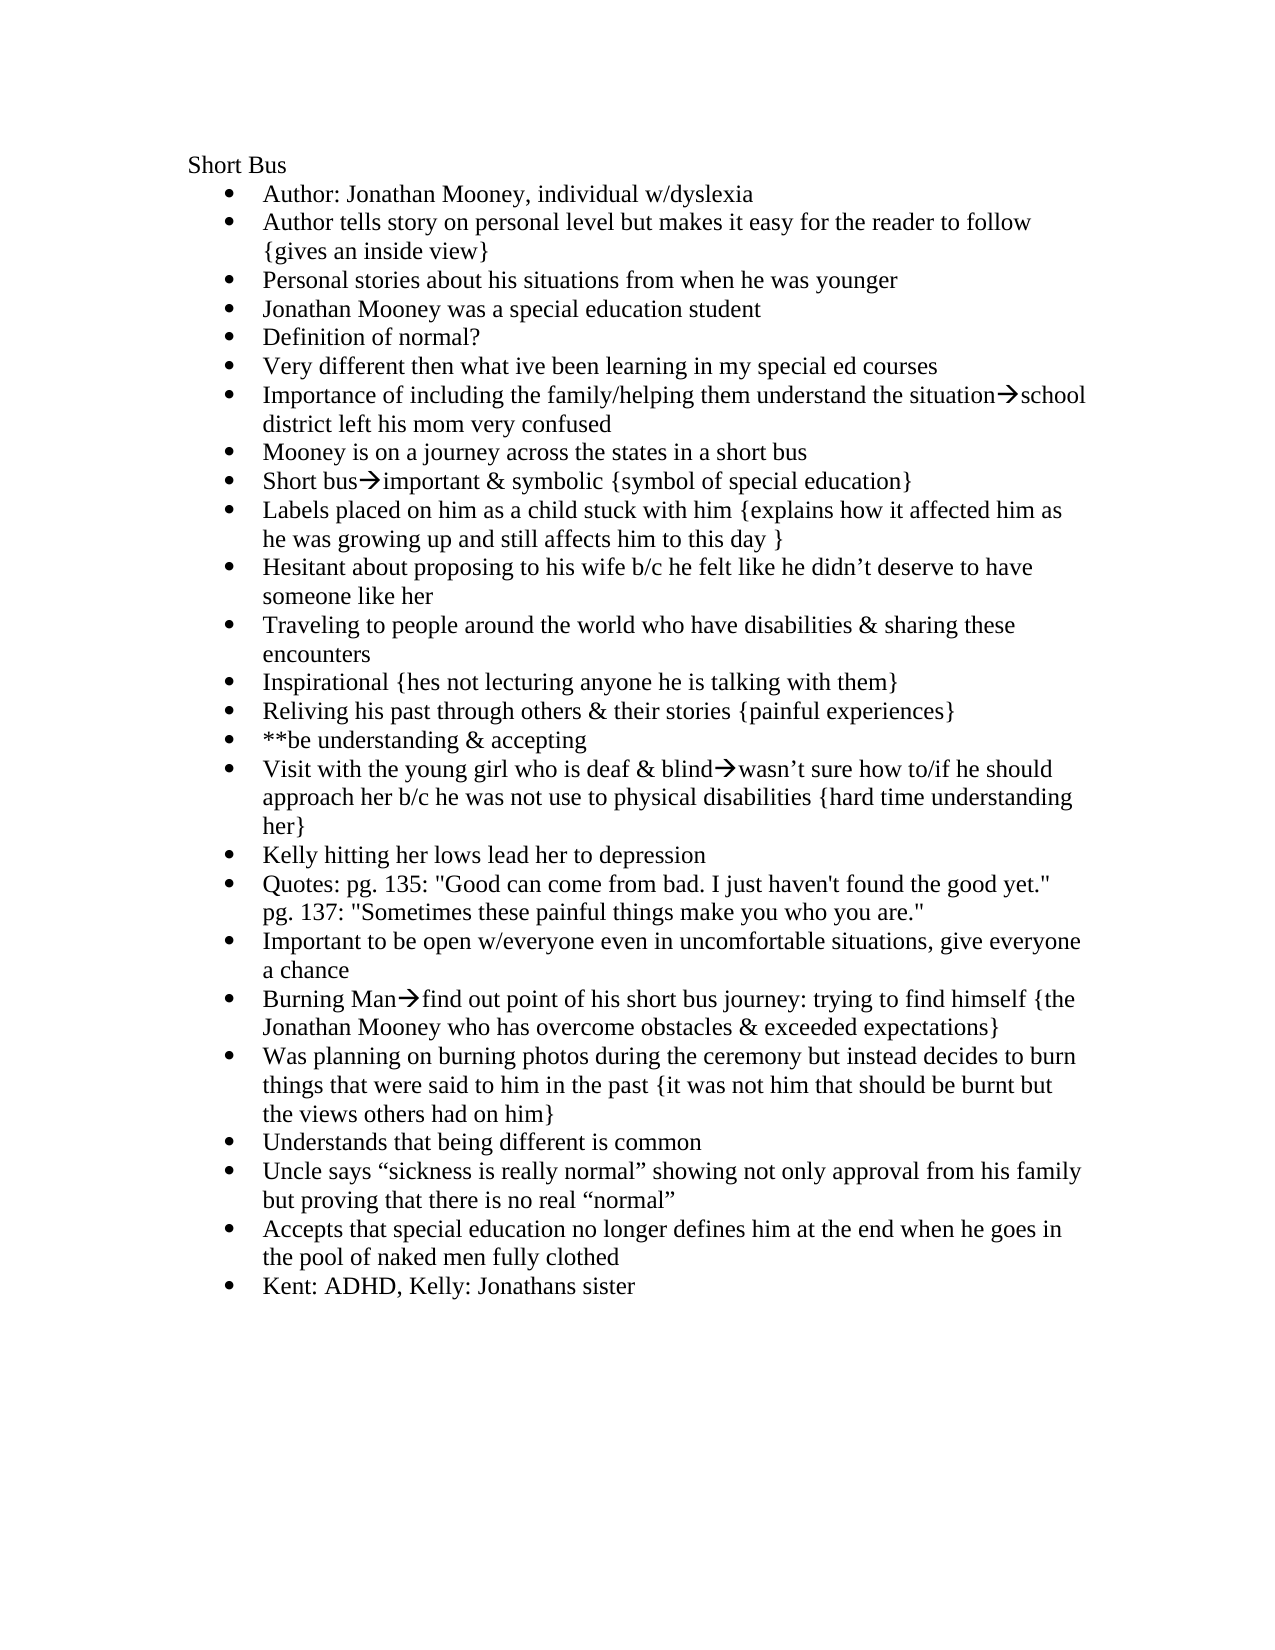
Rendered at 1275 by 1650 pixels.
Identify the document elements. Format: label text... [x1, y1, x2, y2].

list Understands that being different is common [225, 1127, 1087, 1156]
list Burning Manfind out point of his short bus journey: trying to find himself {the Jonathan Mooney who has overcome obstacles & exceeded expectations} [225, 984, 1087, 1041]
list Mooney is on a journey across the states in a short bus [225, 437, 1087, 466]
list Short busimportant & symbolic {symbol of special education} [225, 466, 1087, 495]
text Short Bus [187, 150, 1087, 179]
list Importance of including the family/helping them understand the situationschool district left his mom very confused [225, 380, 1087, 437]
list Kent: ADHD, Kelly: Jonathans sister [225, 1271, 1087, 1300]
list Kelly hitting her lows lead her to depression [225, 840, 1087, 869]
list Visit with the young girl who is deaf & blindwasn’t sure how to/if he should approach her b/c he was not use to physical disabilities {hard time understanding her} [225, 754, 1087, 840]
list Reliving his past through others & their stories {painful experiences} [225, 696, 1087, 725]
list Inspirational {hes not lecturing anyone he is talking with them} [225, 667, 1087, 696]
list Labels placed on him as a child stuck with him {explains how it affected him as he was growing up and still affects him to this day } [225, 495, 1087, 552]
list Uncle says “sickness is really normal” showing not only approval from his family but proving that there is no real “normal” [225, 1156, 1087, 1214]
list **be understanding & accepting [225, 725, 1087, 754]
list Author tells story on personal level but makes it easy for the reader to follow {gives an inside view} [225, 207, 1087, 265]
list Personal stories about his situations from when he was younger [225, 265, 1087, 294]
list Quotes: pg. 135: "Good can come from bad. I just haven't found the good yet." pg. 137: "Sometimes these painful things make you who you are." [225, 869, 1087, 926]
list Important to be open w/everyone even in uncomfortable situations, give everyone a chance [225, 926, 1087, 984]
list Definition of normal? [225, 322, 1087, 351]
list Hesitant about proposing to his wife b/c he felt like he didn’t deserve to have someone like her [225, 552, 1087, 610]
list Author: Jonathan Mooney, individual w/dyslexia [225, 179, 1087, 207]
list Jonathan Mooney was a special education student [225, 294, 1087, 322]
list Was planning on burning photos during the ceremony but instead decides to burn things that were said to him in the past {it was not him that should be burnt but the views others had on him} [225, 1041, 1087, 1127]
list Very different then what ive been learning in my special ed courses [225, 351, 1087, 380]
list Traveling to people around the world who have disabilities & sharing these encounters [225, 610, 1087, 667]
list Accepts that special education no longer defines him at the end when he goes in the pool of naked men fully clothed [225, 1214, 1087, 1271]
